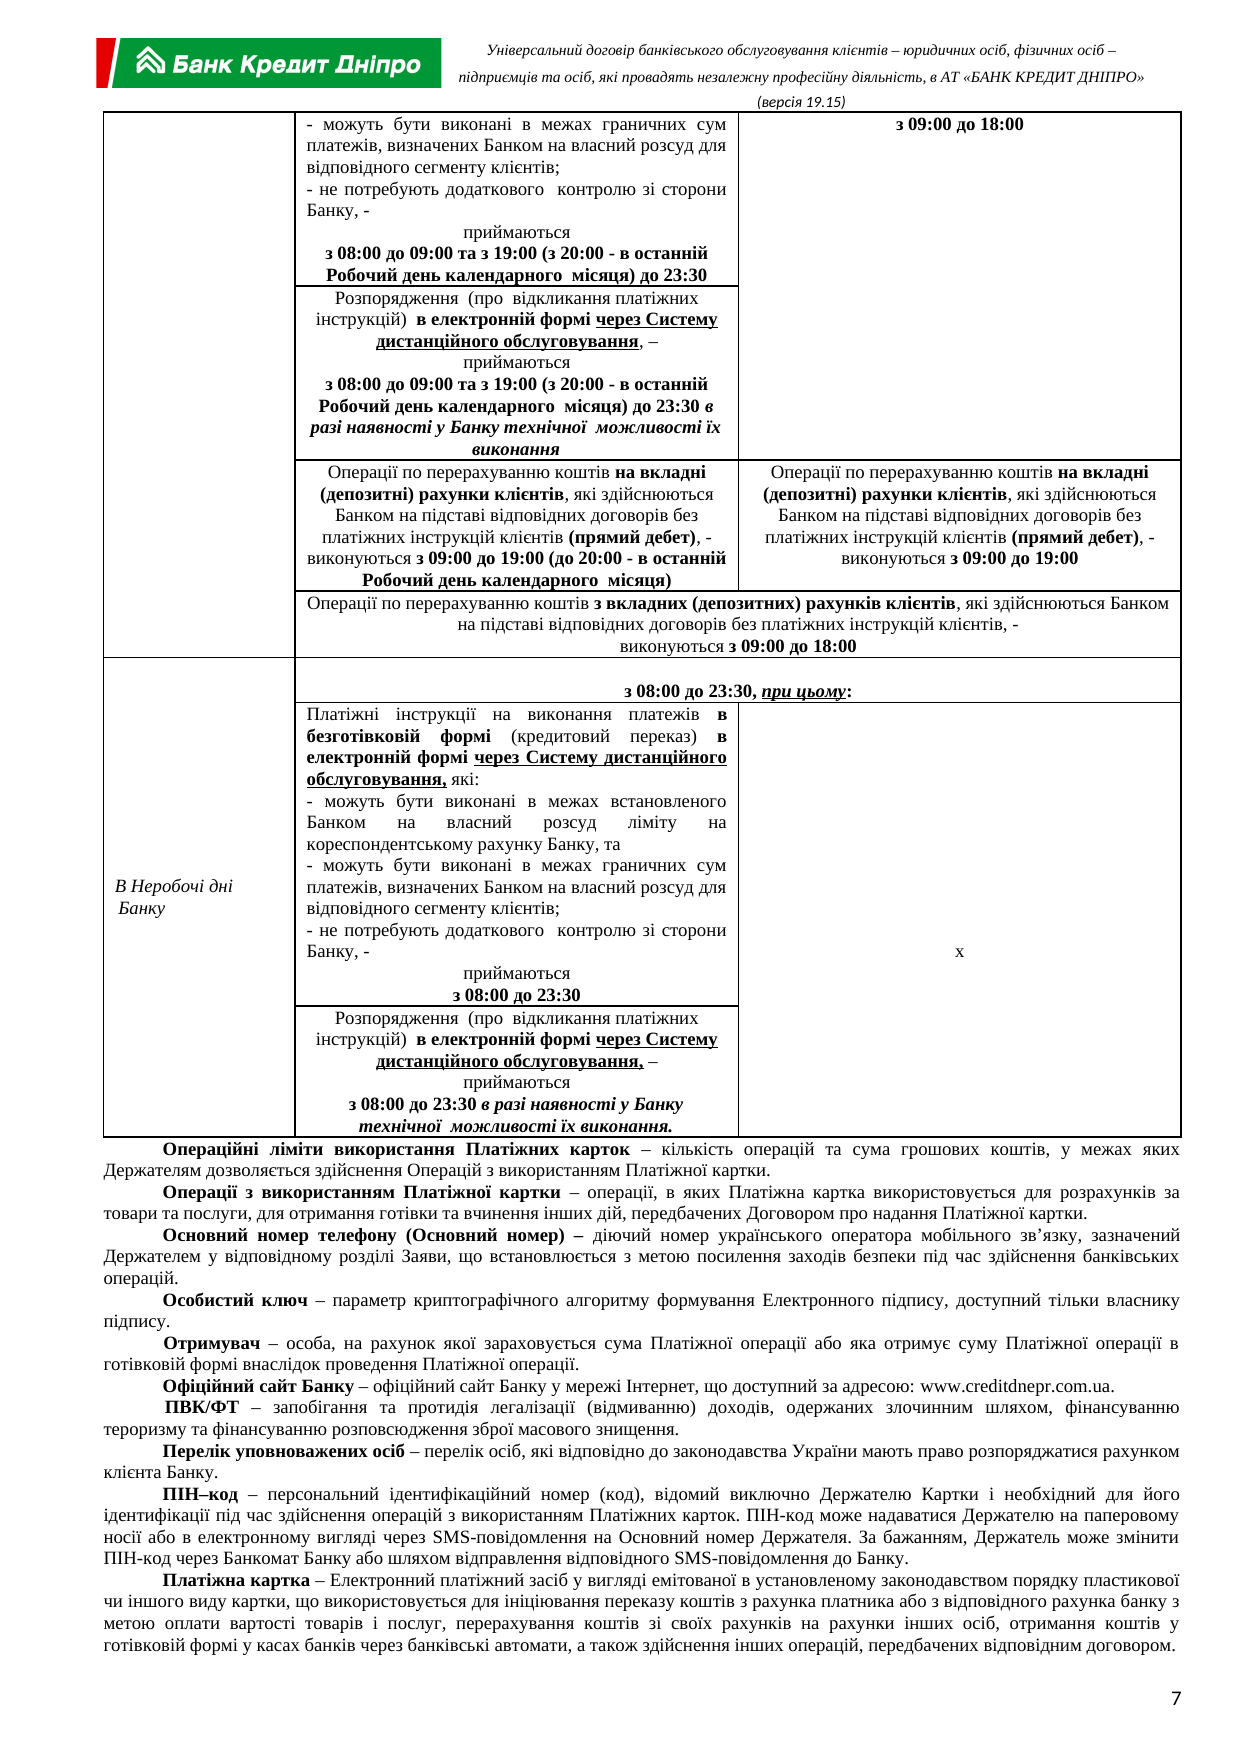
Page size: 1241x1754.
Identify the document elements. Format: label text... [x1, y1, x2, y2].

table_cell Операції по перерахуванню коштів з вкладних (депозитних) рахунків клієнтів, які здійснюються Банком на підставі відповідних договорів без платіжних інструкцій клієнтів, - виконуються з 09:00 до 18:00 [296, 592, 620, 656]
table_cell з 08:00 до 23:30, при цьому: [296, 658, 1180, 702]
table_cell Операції по перерахуванню коштів на вкладні (депозитні) рахунки клієнтів, які здійснюються Банком на підставі відповідних договорів без платіжних інструкцій клієнтів (прямий дебет), - виконуються з 09:00 до 19:00 (до 20:00 - в останній Робочий день календарного місяця) [296, 461, 738, 590]
table_cell Розпорядження (про відкликання платіжних інструкцій) в електронній формі через Систему дистанційного обслуговування, – приймаються з 08:00 до 23:30 в разі наявності у Банку технічної можливості їх виконання. [296, 1007, 738, 1136]
text Отримувач – особа, на рахунок якої зараховується сума Платіжної операції або яка отримує суму Платіжної операції в готівковій формі внаслідок проведення Платіжної операції. [103, 1332, 1181, 1375]
text Основний номер телефону (Основний номер) – діючий номер українського оператора мобільного зв’язку, зазначений Держателем у відповідному розділі Заяви, що встановлюється з метою посилення заходів безпеки під час здійснення банківських операцій. [103, 1224, 1181, 1288]
list Операції з використанням Платіжної картки – операції, в яких Платіжна картка використовується для розрахунків за товари та послуги, для отримання готівки та вчинення інших дій, передбачених Договором про надання Платіжної картки. [103, 1181, 1181, 1224]
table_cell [739, 113, 1180, 459]
list Операційні ліміти використання Платіжних карток – кількість операцій та сума грошових коштів, у межах яких Держателям дозволяється здійснення Операцій з використанням Платіжної картки. [103, 1138, 1181, 1181]
list Платіжна картка – Електронний платіжний засіб у вигляді емітованої в установленому законодавством порядку пластикової чи іншого виду картки, що використовується для ініціювання переказу коштів з рахунка платника або з відповідного рахунка банку з метою оплати вартості товарів і послуг, перерахування коштів зі своїх рахунків на рахунки інших осіб, отримання коштів у готівковій формі у касах банків через банківські автомати, а також здійснення інших операцій, передбачених відповідним договором. [103, 1569, 1181, 1655]
list Особистий ключ – параметр криптографічного алгоритму формування Електронного підпису, доступний тільки власнику підпису. [103, 1288, 1181, 1332]
list ПІН–код – персональний ідентифікаційний номер (код), відомий виключно Держателю Картки і необхідний для його ідентифікації під час здійснення операцій з використанням Платіжних карток. ПІН-код може надаватися Держателю на паперовому носії або в електронному вигляді через SMS-повідомлення на Основний номер Держателя. За бажанням, Держатель може змінити ПІН-код через Банкомат Банку або шляхом відправлення відповідного SMS-повідомлення до Банку. [103, 1483, 1181, 1569]
table_cell Операції по перерахуванню коштів з вкладних (депозитних) рахунків клієнтів, які здійснюються Банком на підставі відповідних договорів без платіжних інструкцій клієнтів, - виконуються з 09:00 до 18:00 [857, 592, 1180, 656]
table_cell Розпорядження (про відкликання платіжних інструкцій) в електронній формі через Систему дистанційного обслуговування, – приймаються з 08:00 до 09:00 та з 19:00 (з 20:00 - в останній Робочий день календарного місяця) до 23:30 в разі наявності у Банку технічної можливості їх виконання [296, 287, 738, 459]
table_cell В Неробочі дні Банку [104, 658, 294, 1136]
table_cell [296, 113, 738, 285]
text ПВК/ФТ – запобігання та протидія легалізації (відмиванню) доходів, одержаних злочинним шляхом, фінансуванню тероризму та фінансуванню розповсюдження зброї масового знищення. [103, 1396, 1181, 1439]
list Офіційний сайт Банку – офіційний сайт Банку у мережі Інтернет, що доступний за адресою: www.creditdnepr.com.ua. [103, 1375, 1181, 1396]
picture [96, 38, 442, 88]
table_cell Операції по перерахуванню коштів на вкладні (депозитні) рахунки клієнтів, які здійснюються Банком на підставі відповідних договорів без платіжних інструкцій клієнтів (прямий дебет), - виконуються з 09:00 до 19:00 [739, 461, 1180, 590]
table_cell Платіжні інструкції на виконання платежів в безготівковій формі (кредитовий переказ) в електронній формі через Систему дистанційного обслуговування, які: - можуть бути виконані в межах встановленого Банком на власний розсуд ліміту на кореспондентському рахунку Банку, та - можуть бути виконані в межах граничних сум платежів, визначених Банком на власний розсуд для відповідного сегменту клієнтів; - не потребують додаткового контролю зі сторони Банку, - приймаються з 08:00 до 23:30 [296, 703, 738, 1005]
list Перелік уповноважених осіб – перелік осіб, які відповідно до законодавства України мають право розпоряджатися рахунком клієнта Банку. [103, 1439, 1181, 1483]
table_cell х [739, 703, 1180, 1136]
